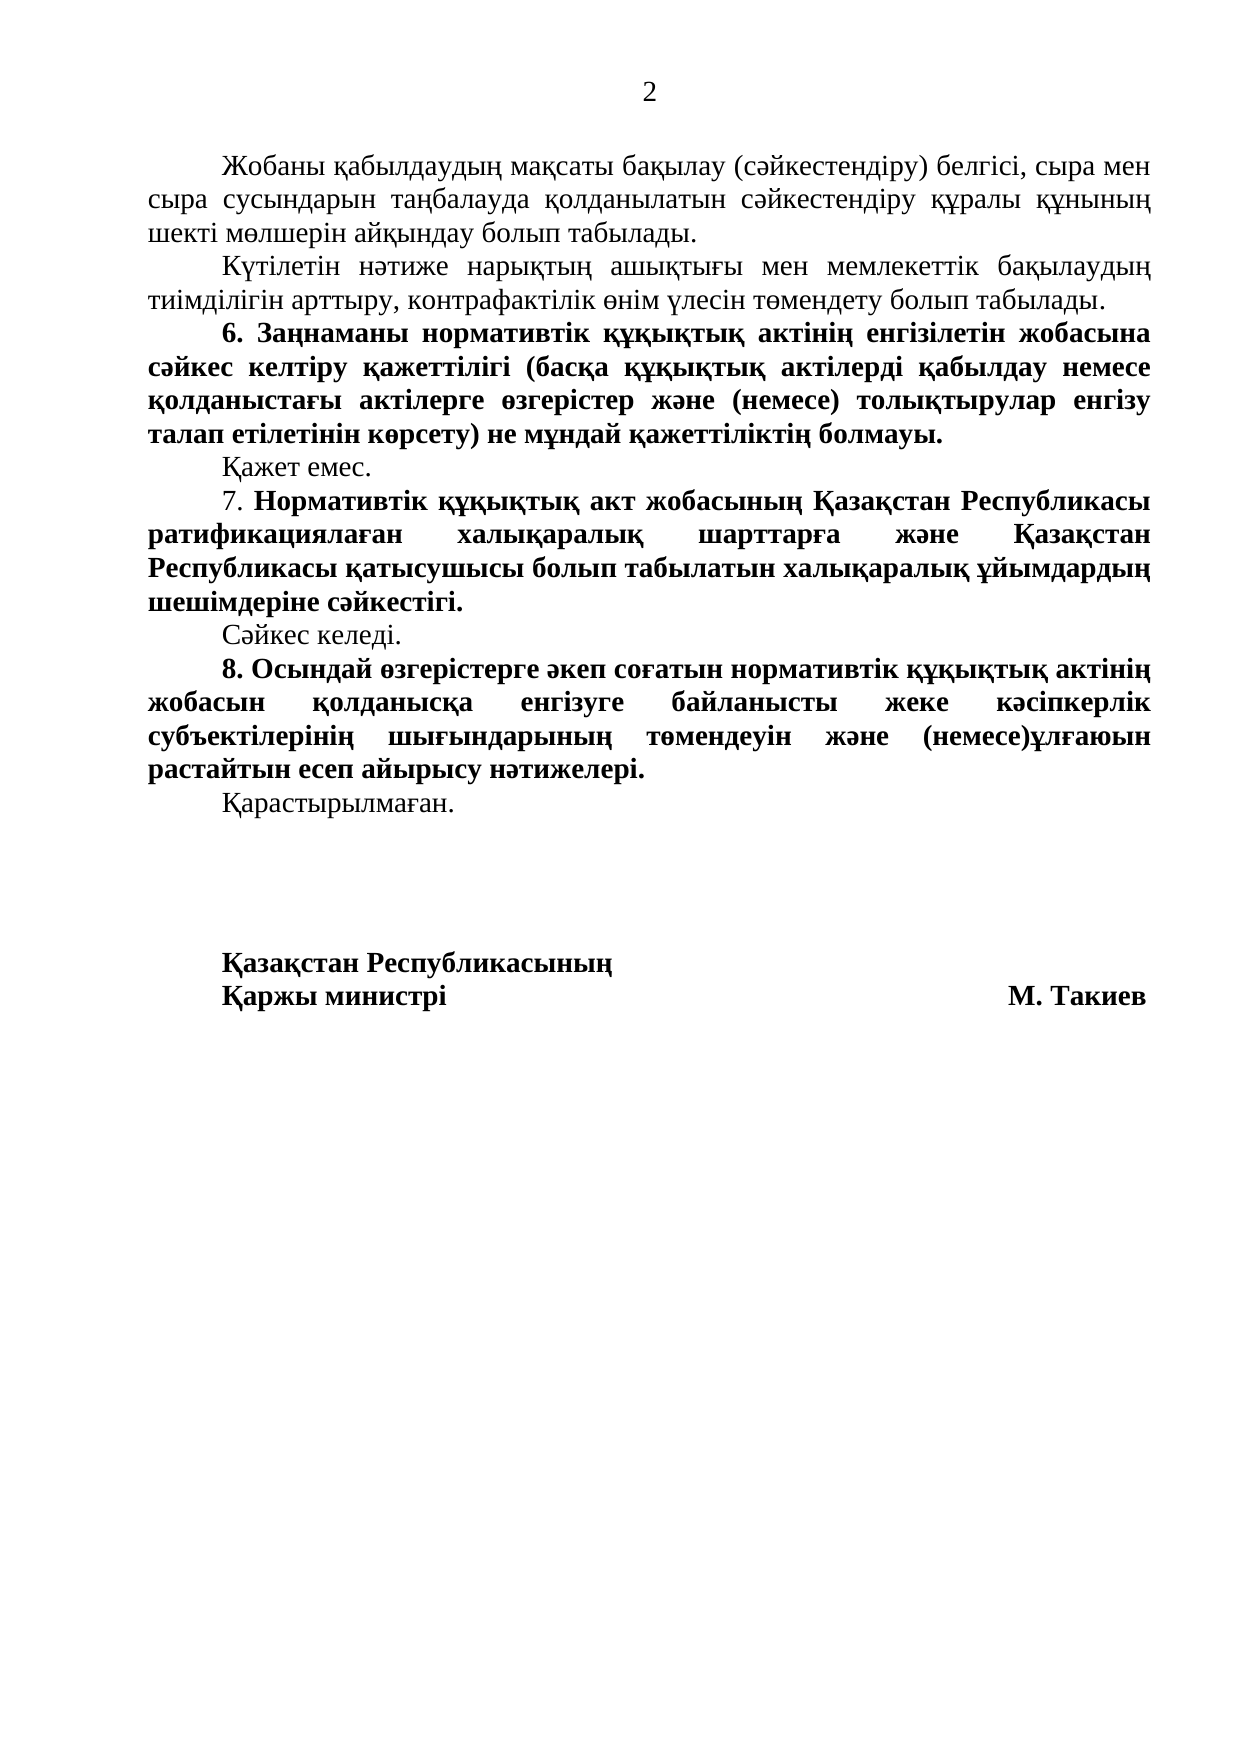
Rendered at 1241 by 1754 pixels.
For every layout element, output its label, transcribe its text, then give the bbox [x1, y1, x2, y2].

text Қажет емес. [148, 449, 1152, 483]
text 6. Заңнаманы нормативтік құқықтық актінің енгізілетін жобасына сәйкес келтіру қажеттілігі (басқа құқықтық актілерді қабылдау немесе қолданыстағы актілерге өзгерістер және (немесе) толықтырулар енгізу талап етілетінін көрсету) не мұндай қажеттіліктің болмауы. [148, 315, 1152, 449]
text Күтілетін нәтиже нарықтың ашықтығы мен мемлекеттік бақылаудың тиімділігін арттыру, контрафактілік өнім үлесін төмендету болып табылады. [148, 248, 1152, 315]
text Қаржы министрі М. Такиев [148, 978, 1152, 1012]
text Қазақстан Республикасының [148, 945, 1152, 978]
text Сәйкес келеді. [148, 617, 1152, 651]
text 7. Нормативтік құқықтық акт жобасының Қазақстан Республикасы ратификациялаған халықаралық шарттарға және Қазақстан Республикасы қатысушысы болып табылатын халықаралық ұйымдардың шешімдеріне сәйкестігі. [148, 483, 1152, 617]
text Жобаны қабылдаудың мақсаты бақылау (сәйкестендіру) белгісі, сыра мен сыра сусындарын таңбалауда қолданылатын сәйкестендіру құралы құнының шекті мөлшерін айқындау болып табылады. [148, 148, 1152, 248]
text 8. Осындай өзгерістерге әкеп соғатын нормативтік құқықтық актінің жобасын қолданысқа енгізуге байланысты жеке кәсіпкерлік субъектілерінің шығындарының төмендеуін және (немесе)ұлғаюын растайтын есеп айырысу нәтижелері. [148, 651, 1152, 785]
text Қарастырылмаған. [148, 785, 1152, 818]
